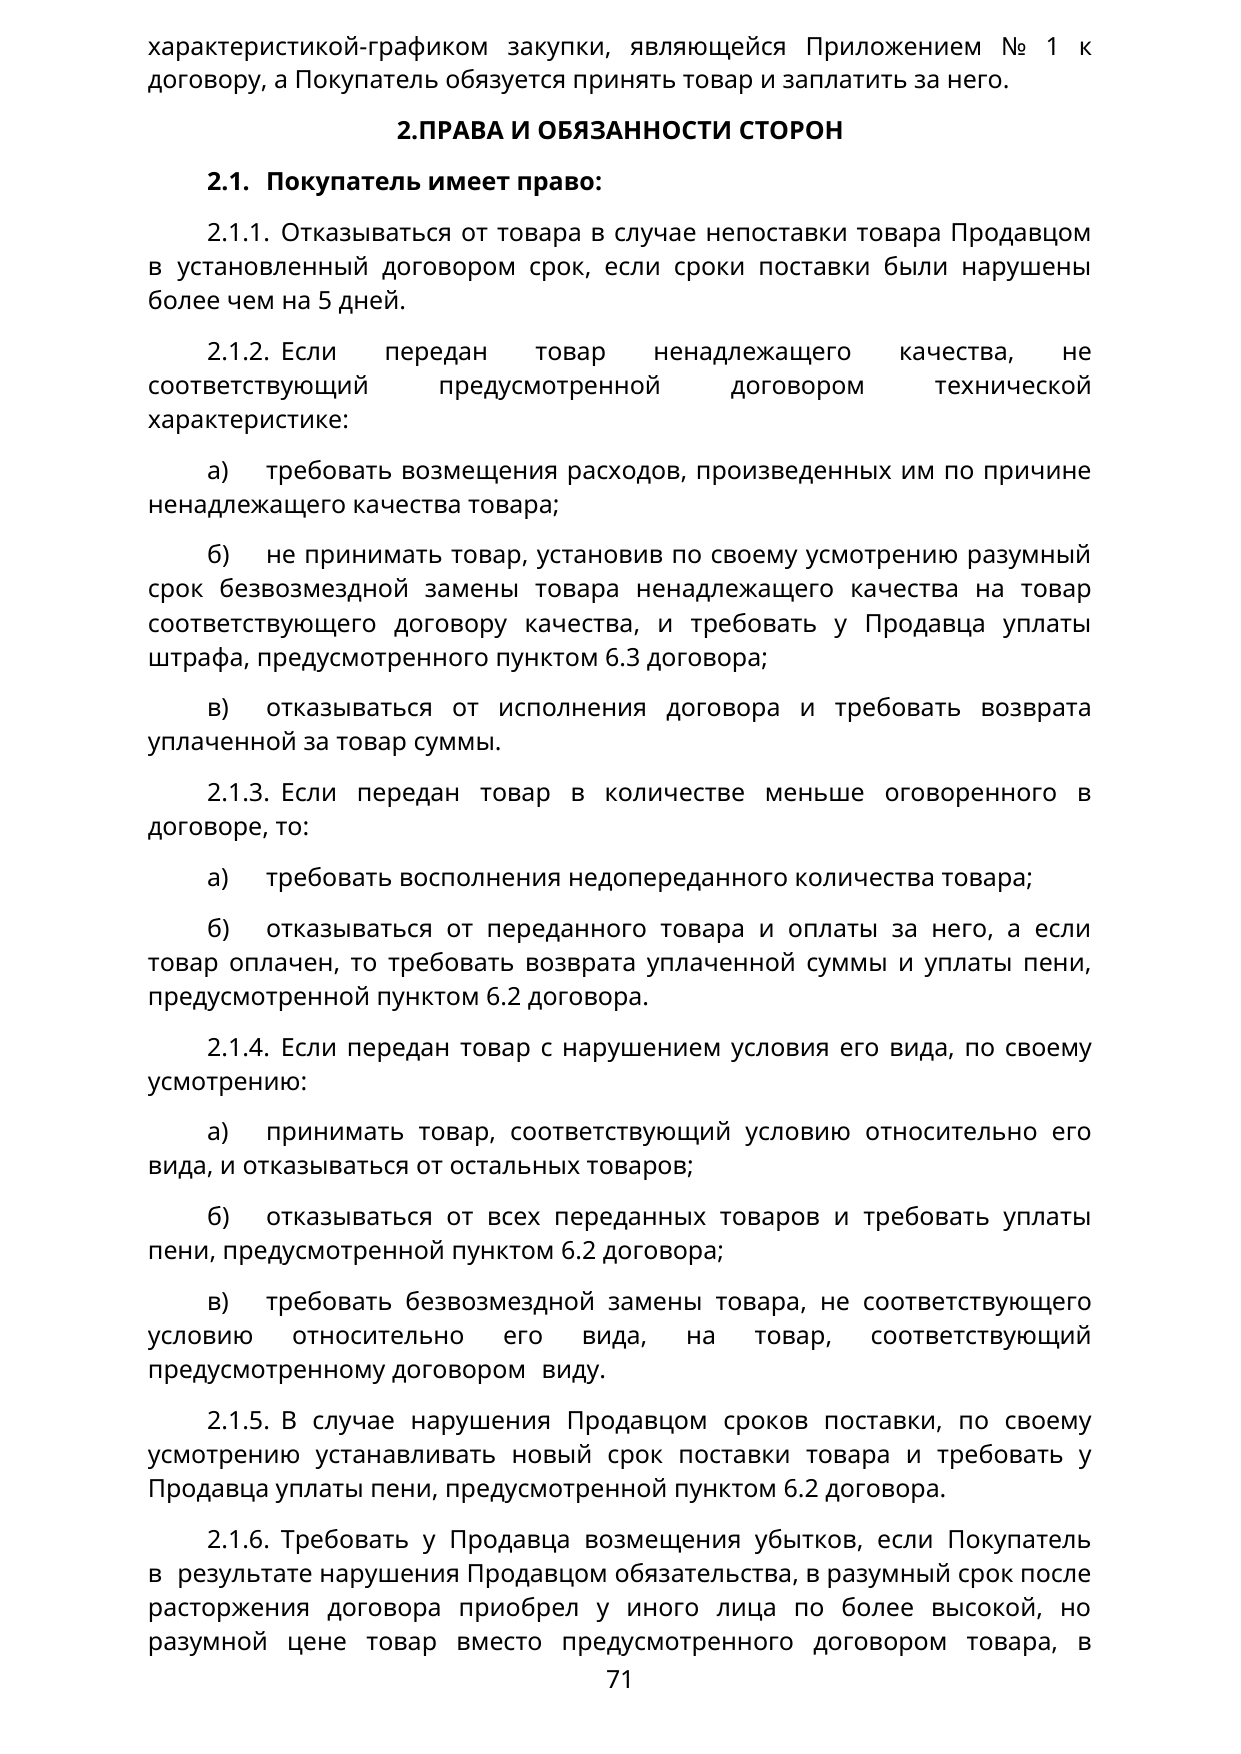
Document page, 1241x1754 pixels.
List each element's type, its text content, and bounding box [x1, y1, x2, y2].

text а) требовать возмещения расходов, произведенных им по причине ненадлежащего качества товара; [148, 452, 1092, 520]
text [148, 1521, 1092, 1658]
text а) принимать товар, соответствующий условию относительно его вида, и отказываться от остальных товаров; [148, 1114, 1092, 1182]
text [148, 28, 1092, 96]
text б) отказываться от переданного товара и оплаты за него, а если товар оплачен, то требовать возврата уплаченной суммы и уплаты пени, предусмотренной пунктом 6.2 договора. [148, 910, 1092, 1012]
text 2.1.1. Отказываться от товара в случае непоставки товара Продавцом в установленный договором срок, если сроки поставки были нарушены более чем на 5 дней. [148, 214, 1092, 317]
text б) отказываться от всех переданных товаров и требовать уплаты пени, предусмотренной пунктом 6.2 договора; [148, 1199, 1092, 1267]
text в) требовать безвозмездной замены товара, не соответствующего условию относительно его вида, на товар, соответствующий предусмотренному договором виду. [148, 1283, 1092, 1386]
text а) требовать восполнения недопереданного количества товара; [148, 859, 1092, 894]
text в) отказываться от исполнения договора и требовать возврата уплаченной за товар суммы. [148, 690, 1092, 758]
text 2.ПРАВА И ОБЯЗАННОСТИ СТОРОН [148, 113, 1092, 147]
text 2.1.3. Если передан товар в количестве меньше оговоренного в договоре, то: [148, 775, 1092, 843]
text 2.1.4. Если передан товар с нарушением условия его вида, по своему усмотрению: [148, 1029, 1092, 1097]
text 2.1. Покупатель имеет право: [148, 164, 1092, 198]
text 2.1.2. Если передан товар ненадлежащего качества, не соответствующий предусмотренной договором технической характеристике: [148, 333, 1092, 436]
text 2.1.5. В случае нарушения Продавцом сроков поставки, по своему усмотрению устанавливать новый срок поставки товара и требовать у Продавца уплаты пени, предусмотренной пунктом 6.2 договора. [148, 1403, 1092, 1505]
text б) не принимать товар, установив по своему усмотрению разумный срок безвозмездной замены товара ненадлежащего качества на товар соответствующего договору качества, и требовать у Продавца уплаты штрафа, предусмотренного пунктом 6.3 договора; [148, 537, 1092, 673]
